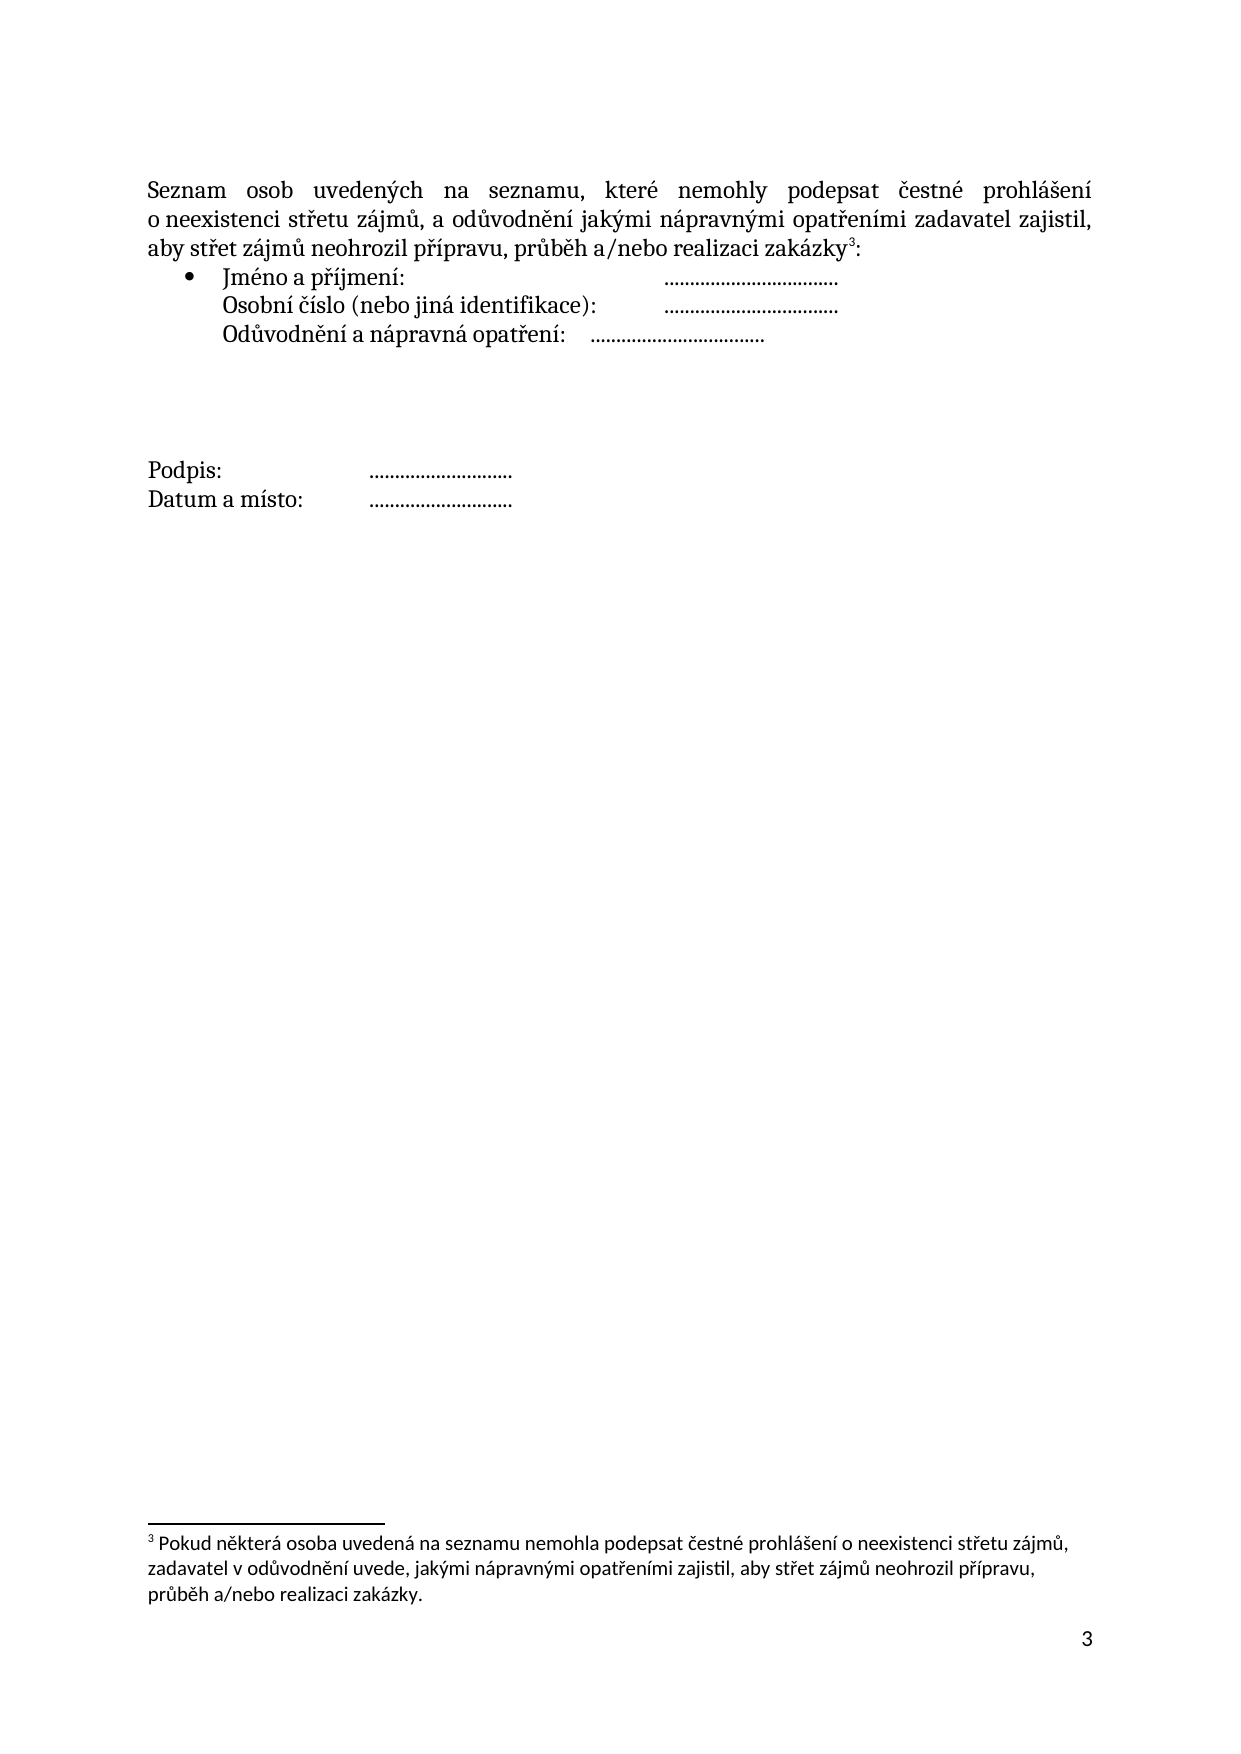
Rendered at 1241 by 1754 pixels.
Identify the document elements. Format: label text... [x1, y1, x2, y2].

text Podpis: ............................ [148, 456, 1093, 485]
text Seznam osob uvedených na seznamu, které nemohly podepsat čestné prohlášení o neexistenci střetu zájmů, a odůvodnění jakými nápravnými opatřeními zadavatel zajistil, aby střet zájmů neohrozil přípravu, průběh a/nebo realizaci zakázky: [148, 176, 1093, 263]
list Osobní číslo (nebo jiná identifikace): .................................. [223, 291, 1093, 320]
list Jméno a příjmení: .................................. [185, 263, 1093, 291]
list Odůvodnění a nápravná opatření: .................................. [223, 320, 1093, 349]
text Datum a místo: ............................ [148, 485, 1093, 513]
